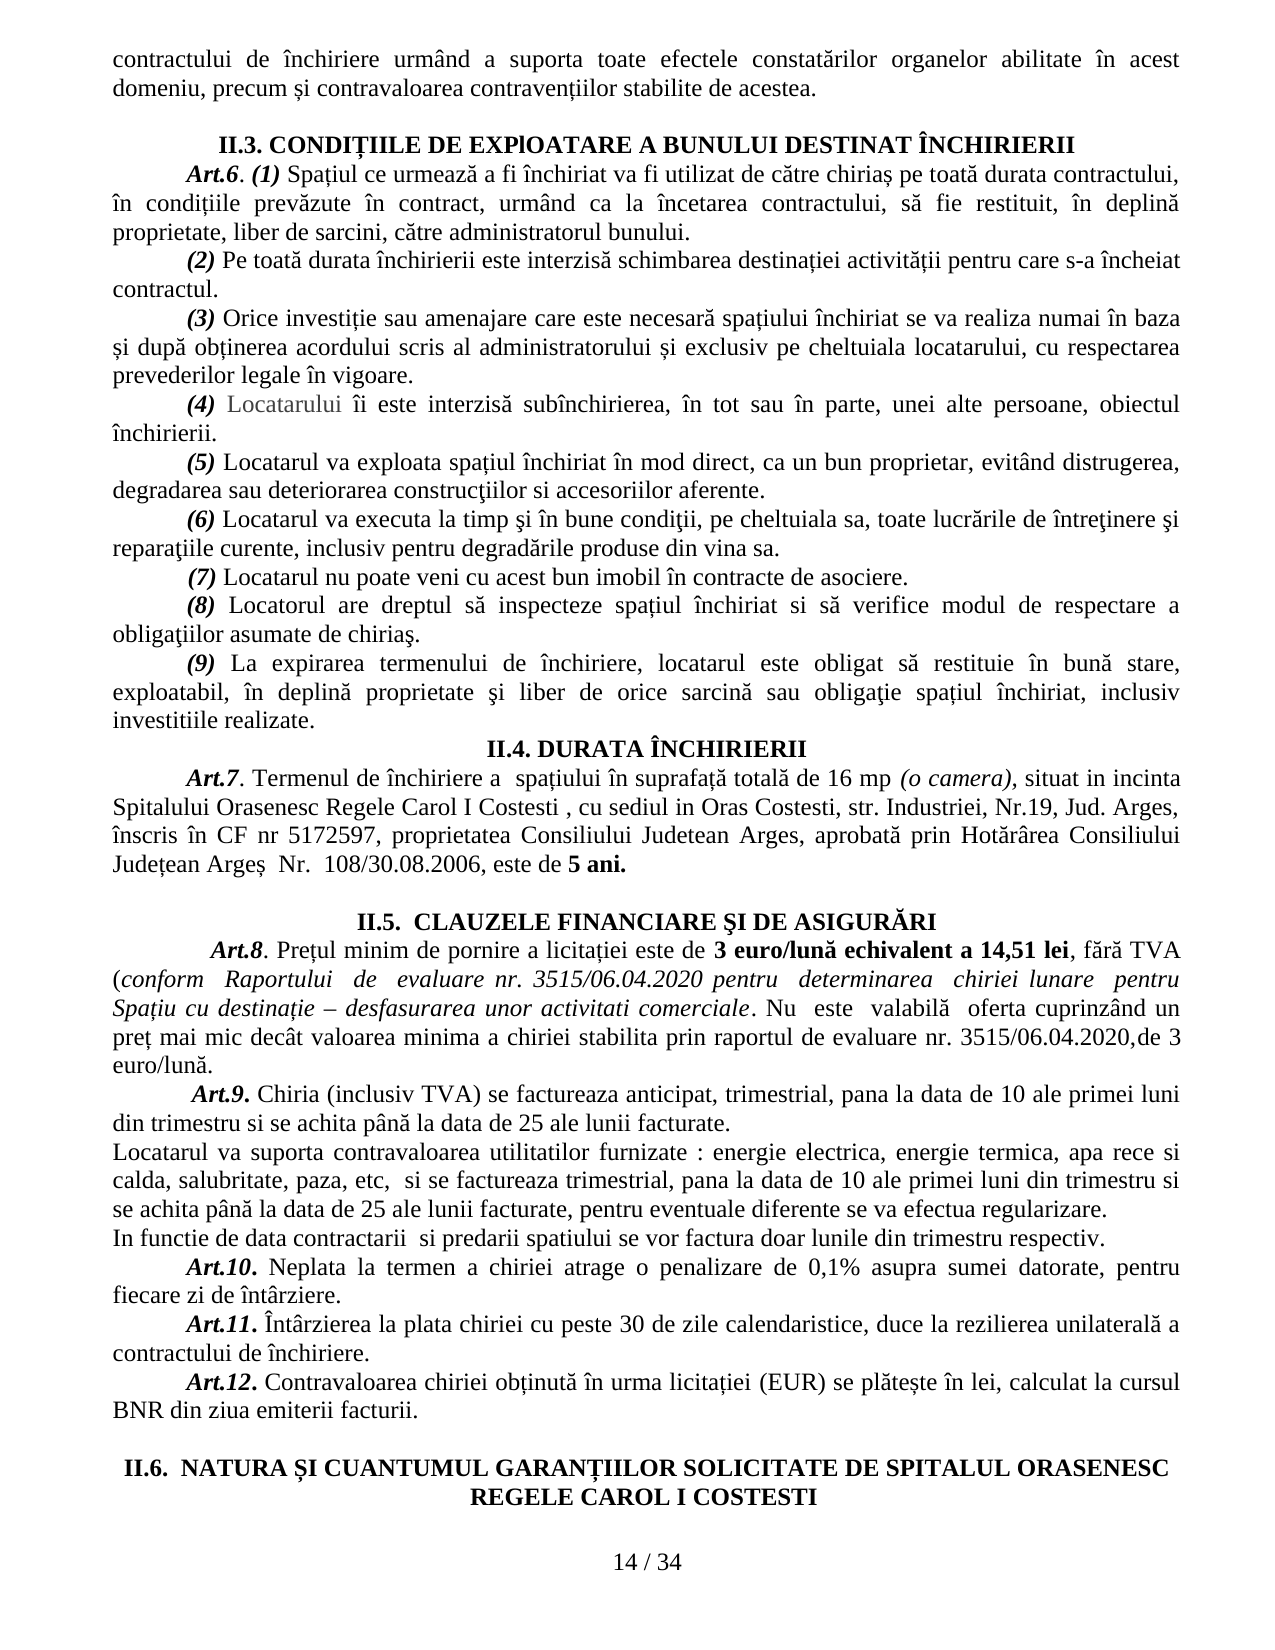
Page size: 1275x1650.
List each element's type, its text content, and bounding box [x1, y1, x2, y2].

text II.4. DURATA ÎNCHIRIERII [112, 734, 1181, 763]
text Art.8. Prețul minim de pornire a licitației este de 3 euro/lună echivalent a 14,51 lei, fără TVA (conform Raportului de evaluare nr. 3515/06.04.2020 pentru determinarea chiriei lunare pentru Spațiu cu destinație – desfasurarea unor activitati comerciale. Nu este valabilă oferta cuprinzând un preț mai mic decât valoarea minima a chiriei stabilita prin raportul de evaluare nr. 3515/06.04.2020,de 3 euro/lună. [112, 936, 1181, 1079]
text II.3. CONDIȚIILE DE EXPlOATARE A BUNULUI DESTINAT ÎNCHIRIERII [112, 131, 1181, 159]
text Locatarul va suporta contravaloarea utilitatilor furnizate : energie electrica, energie termica, apa rece si calda, salubritate, paza, etc, si se factureaza trimestrial, pana la data de 10 ale primei luni din trimestru si se achita până la data de 25 ale lunii facturate, pentru eventuale diferente se va efectua regularizare. [112, 1137, 1181, 1223]
text (2) Pe toată durata închirierii este interzisă schimbarea destinației activității pentru care s-a încheiat contractul. [112, 246, 1181, 303]
text Art.12. Contravaloarea chiriei obținută în urma licitației (EUR) se plătește în lei, calculat la cursul BNR din ziua emiterii facturii. [112, 1367, 1181, 1424]
text Art.7. Termenul de închiriere a spațiului în suprafață totală de 16 mp (o camera), situat in incinta Spitalului Orasenesc Regele Carol I Costesti , cu sediul in Oras Costesti, str. Industriei, Nr.19, Jud. Arges, înscris în CF nr 5172597, proprietatea Consiliului Judetean Arges, aprobată prin Hotărârea Consiliului Județean Argeș Nr. 108/30.08.2006, este de 5 ani. [112, 763, 1181, 878]
text (7) Locatarul nu poate veni cu acest bun imobil în contracte de asociere. [112, 562, 1181, 591]
text Art.11. Întârzierea la plata chiriei cu peste 30 de zile calendaristice, duce la rezilierea unilaterală a contractului de închiriere. [112, 1309, 1181, 1367]
text Art.9. Chiria (inclusiv TVA) se factureaza anticipat, trimestrial, pana la data de 10 ale primei luni din trimestru si se achita până la data de 25 ale lunii facturate. [112, 1079, 1181, 1137]
text (4) Locatarului îi este interzisă subînchirierea, în tot sau în parte, unei alte persoane, obiectul închirierii. [112, 389, 1181, 447]
text (6) Locatarul va executa la timp şi în bune condiţii, pe cheltuiala sa, toate lucrările de întreţinere şi reparaţiile curente, inclusiv pentru degradările produse din vina sa. [112, 504, 1181, 562]
text (9) La expirarea termenului de închiriere, locatarul este obligat să restituie în bună stare, exploatabil, în deplină proprietate şi liber de orice sarcină sau obligaţie spațiul închiriat, inclusiv investitiile realizate. [112, 648, 1181, 734]
text II.5. CLAUZELE FINANCIARE ŞI DE ASIGURĂRI [112, 907, 1181, 936]
text (5) Locatarul va exploata spațiul închiriat în mod direct, ca un bun proprietar, evitând distrugerea, degradarea sau deteriorarea construcţiilor si accesoriilor aferente. [112, 447, 1181, 504]
text Art.10. Neplata la termen a chiriei atrage o penalizare de 0,1% asupra sumei datorate, pentru fiecare zi de întârziere. [112, 1252, 1181, 1309]
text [112, 44, 1181, 102]
text Art.6. (1) Spațiul ce urmează a fi închiriat va fi utilizat de către chiriaș pe toată durata contractului, în condițiile prevăzute în contract, urmând ca la încetarea contractului, să fie restituit, în deplină proprietate, liber de sarcini, către administratorul bunului. [112, 159, 1181, 246]
text (8) Locatorul are dreptul să inspecteze spațiul închiriat si să verifice modul de respectare a obligaţiilor asumate de chiriaş. [112, 591, 1181, 648]
text (3) Orice investiție sau amenajare care este necesară spațiului închiriat se va realiza numai în baza și după obținerea acordului scris al administratorului și exclusiv pe cheltuiala locatarului, cu respectarea prevederilor legale în vigoare. [112, 303, 1181, 389]
text II.6. NATURA ȘI CUANTUMUL GARANȚIILOR SOLICITATE DE SPITALUL ORASENESC REGELE CAROL I COSTESTI [112, 1453, 1181, 1511]
text In functie de data contractarii si predarii spatiului se vor factura doar lunile din trimestru respectiv. [112, 1223, 1181, 1252]
